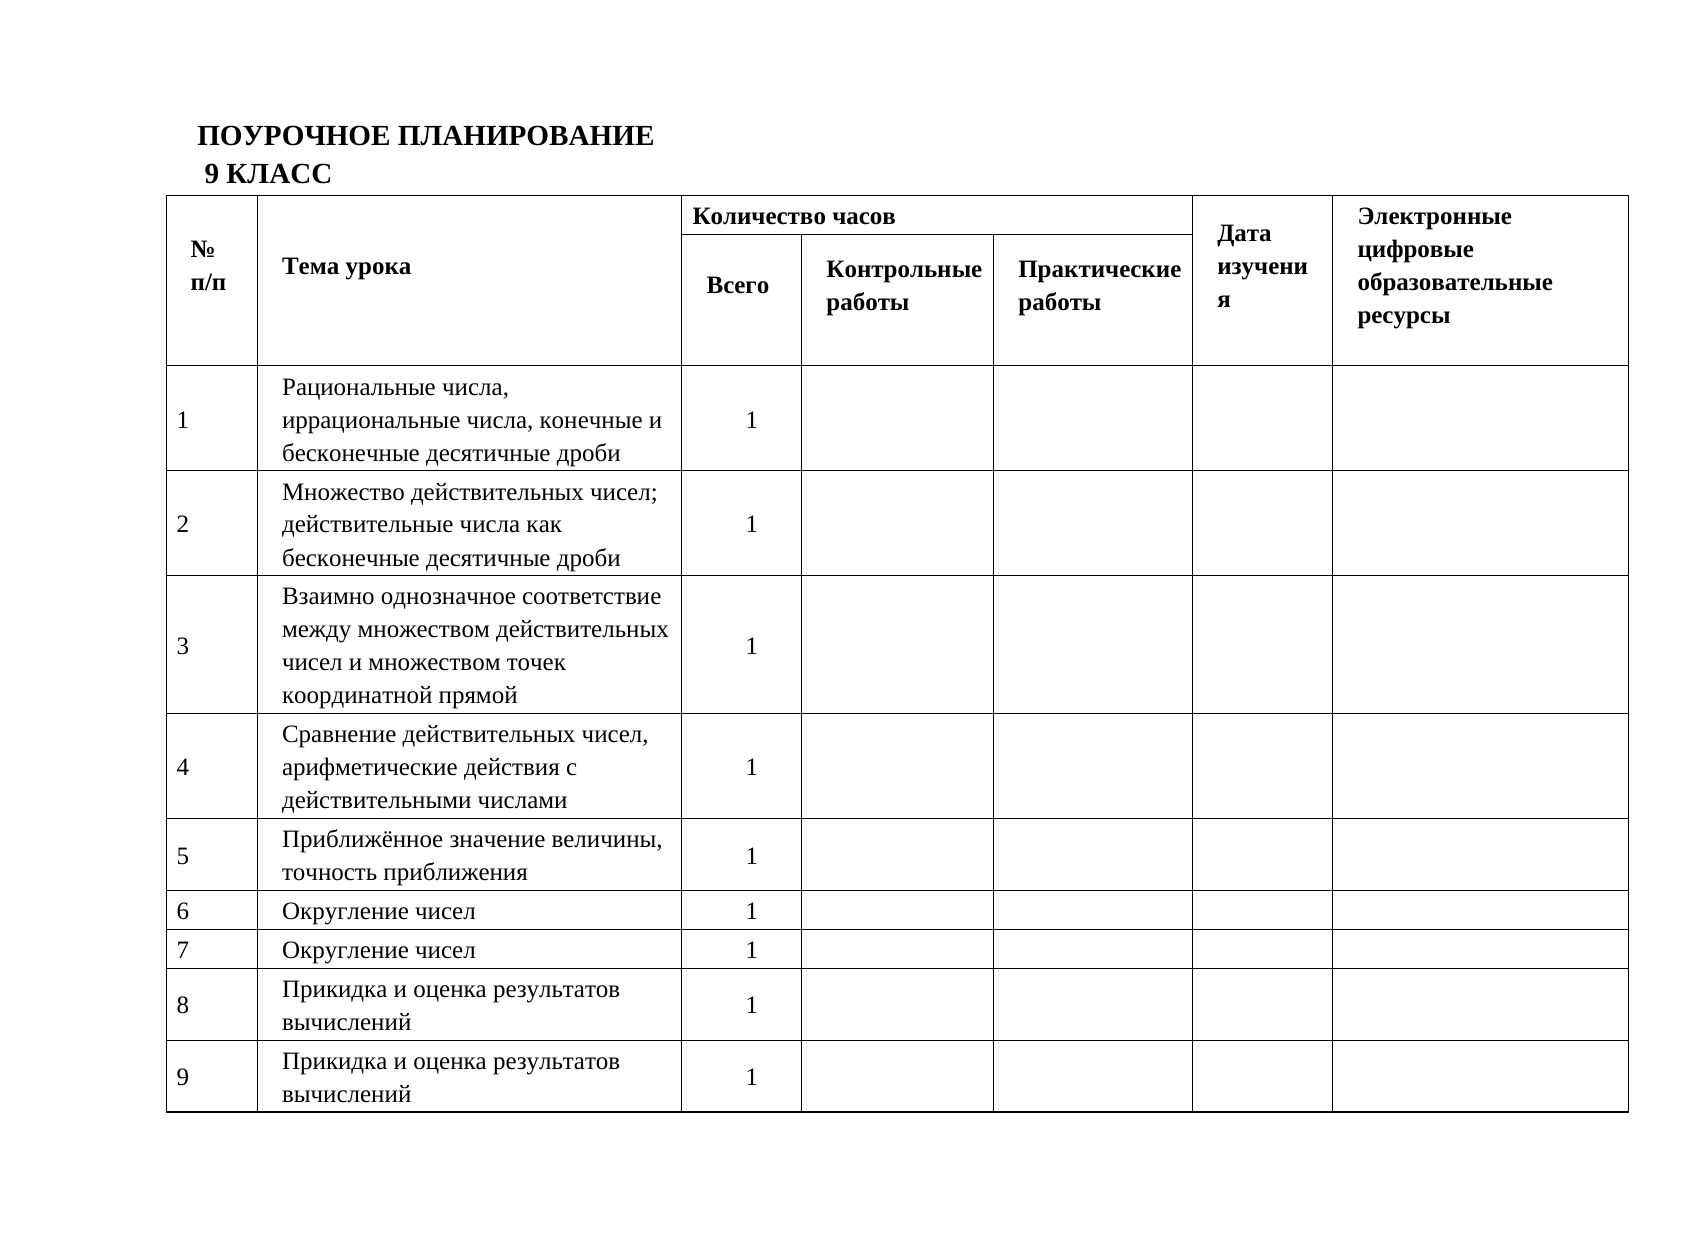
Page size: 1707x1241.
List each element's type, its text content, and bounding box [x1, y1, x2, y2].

table_cell Взаимно однозначное соответствие между множеством действительных чисел и множеством точек координатной прямой [258, 576, 681, 713]
table_cell [802, 366, 993, 470]
table_cell [1193, 471, 1332, 575]
table_cell [1193, 891, 1332, 929]
table_cell [802, 819, 993, 890]
table_cell [994, 930, 1192, 968]
table_cell [1333, 1041, 1628, 1111]
table_cell Приближённое значение величины, точность приближения [258, 819, 681, 890]
table_cell 1 [682, 891, 801, 929]
table_cell Контрольные работы [802, 235, 993, 365]
table_cell [802, 969, 993, 1039]
table_cell [1193, 714, 1332, 818]
table_cell 1 [682, 366, 801, 470]
table_cell [802, 891, 993, 929]
table_cell [994, 576, 1192, 713]
table_cell [994, 471, 1192, 575]
table_cell [994, 714, 1192, 818]
table_cell Прикидка и оценка результатов вычислений [258, 969, 681, 1039]
table_cell [1333, 471, 1628, 575]
table_cell [1193, 1041, 1332, 1111]
table_cell [1193, 576, 1332, 713]
table_cell [1193, 819, 1332, 890]
table_cell Рациональные числа, иррациональные числа, конечные и бесконечные десятичные дроби [258, 366, 681, 470]
text ПОУРОЧНОЕ ПЛАНИРОВАНИЕ [190, 118, 1618, 152]
table_cell [802, 576, 993, 713]
table_cell [1333, 930, 1628, 968]
table_cell Округление чисел [258, 930, 681, 968]
text 9 КЛАСС [190, 157, 1618, 190]
table_cell [994, 969, 1192, 1039]
table_cell Прикидка и оценка результатов вычислений [258, 1041, 681, 1111]
table_cell [802, 471, 993, 575]
table_cell [994, 1041, 1192, 1111]
table_cell Сравнение действительных чисел, арифметические действия с действительными числами [258, 714, 681, 818]
table_header Тема урока [258, 196, 681, 365]
table_cell [802, 930, 993, 968]
table_cell [1333, 969, 1628, 1039]
table_cell 4 [167, 714, 257, 818]
table_cell [1333, 366, 1628, 470]
table_cell 7 [167, 930, 257, 968]
table_cell 1 [682, 819, 801, 890]
table_cell [1193, 969, 1332, 1039]
table_cell 5 [167, 819, 257, 890]
table_cell 1 [682, 969, 801, 1039]
table_cell 1 [682, 576, 801, 713]
table_cell 2 [167, 471, 257, 575]
table_cell [1193, 930, 1332, 968]
table_header Электронные цифровые образовательные ресурсы [1333, 196, 1628, 365]
table_cell 6 [167, 891, 257, 929]
table_cell 3 [167, 576, 257, 713]
table_cell Множество действительных чисел; действительные числа как бесконечные десятичные дроби [258, 471, 681, 575]
table_cell 1 [682, 1041, 801, 1111]
table_cell [802, 714, 993, 818]
table_cell 9 [167, 1041, 257, 1111]
table_cell 1 [682, 471, 801, 575]
table_cell Округление чисел [258, 891, 681, 929]
table_header № п/п [167, 196, 257, 365]
table_cell [1333, 576, 1628, 713]
table_cell [1333, 819, 1628, 890]
table_cell [1333, 714, 1628, 818]
table_cell [802, 1041, 993, 1111]
table_cell Всего [682, 235, 801, 365]
table_cell [1333, 891, 1628, 929]
table_header Количество часов [682, 196, 1192, 234]
table_cell [994, 819, 1192, 890]
table_cell [994, 366, 1192, 470]
table_cell Практические работы [994, 235, 1192, 365]
table_cell [994, 891, 1192, 929]
table_header Дата изучения [1193, 196, 1332, 365]
table_cell 1 [682, 930, 801, 968]
table_cell 8 [167, 969, 257, 1039]
table_cell [1193, 366, 1332, 470]
table_cell 1 [682, 714, 801, 818]
table_cell 1 [167, 366, 257, 470]
